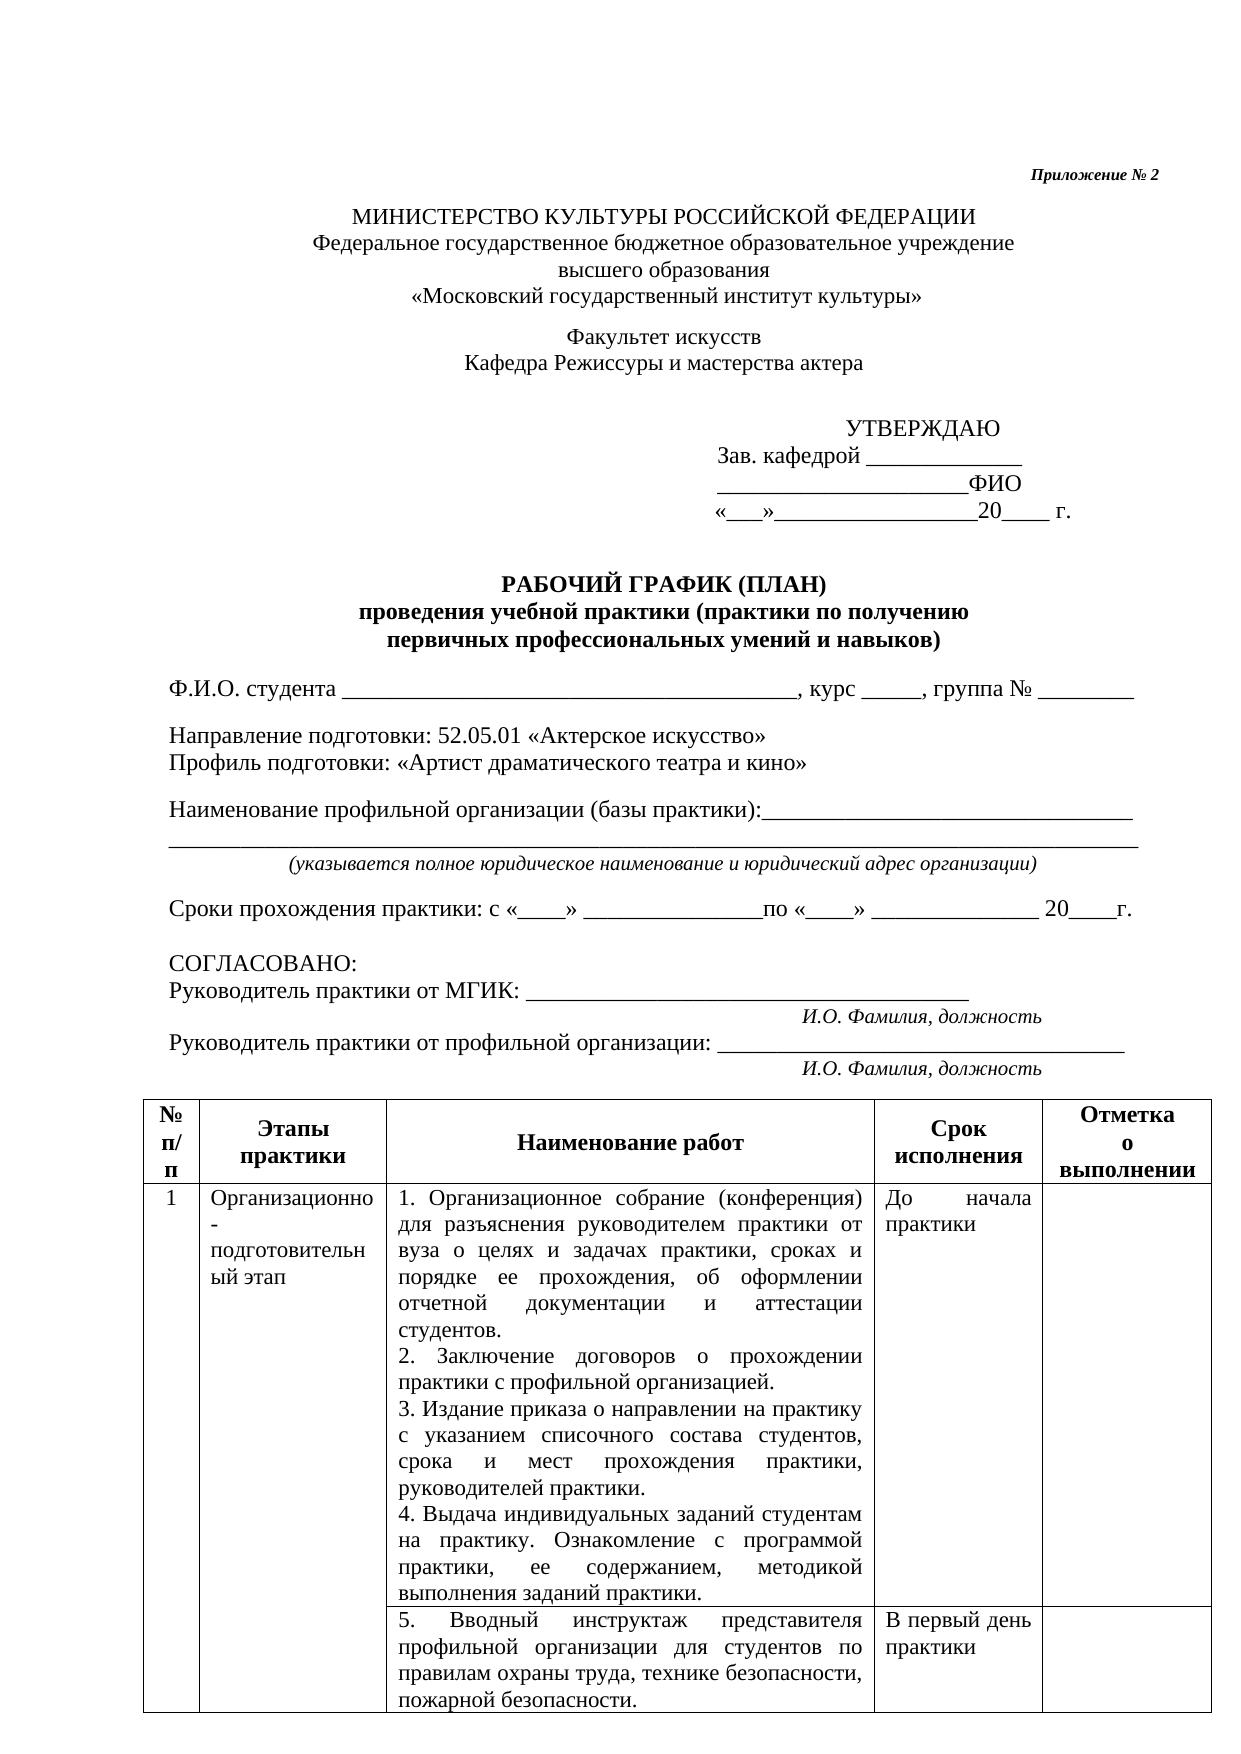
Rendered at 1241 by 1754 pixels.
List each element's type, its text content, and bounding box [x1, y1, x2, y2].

table_cell Организационно-подготовительный этап [200, 1184, 386, 1712]
text Факультет искусств [169, 323, 1159, 349]
text Наименование профильной организации (базы практики):_______________________________ [169, 795, 1159, 823]
table_cell 1 [144, 1184, 199, 1712]
text Направление подготовки: 52.05.01 «Актерское искусство» [169, 721, 1159, 748]
text первичных профессиональных умений и навыков) [169, 625, 1159, 652]
table_header Срок исполнения [875, 1100, 1042, 1183]
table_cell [875, 1607, 1042, 1712]
text _________________________________________________________________________________ [169, 823, 1159, 850]
table_header Этапы практики [200, 1100, 386, 1183]
text Профиль подготовки: «Артист драматического театра и кино» [169, 748, 1159, 776]
table_header Отметка о выполнении [1043, 1100, 1211, 1183]
text Руководитель практики от МГИК: _____________________________________ [169, 976, 1159, 1004]
text И.О. Фамилия, должность [611, 1004, 1159, 1028]
text (указывается полное юридическое наименование и юридический адрес организации) [169, 850, 1159, 874]
table_header № п/п [144, 1100, 199, 1183]
text И.О. Фамилия, должность [611, 1056, 1159, 1080]
table_cell До начала практики [875, 1184, 1042, 1606]
text СОГЛАСОВАНО: [169, 949, 1159, 976]
text Руководитель практики от профильной организации: __________________________________ [169, 1028, 1159, 1056]
text Федеральное государственное бюджетное образовательное учреждение [169, 229, 1159, 256]
text Приложение № 2 [169, 164, 1159, 184]
table_header [200, 375, 1159, 570]
table_header Наименование работ [387, 1100, 874, 1183]
text Ф.И.О. студента ______________________________________, курс _____, группа № ________ [169, 674, 1159, 702]
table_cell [387, 1607, 874, 1712]
text РАБОЧИЙ ГРАФИК (ПЛАН) [169, 570, 1159, 597]
text МИНИСТЕРСТВО КУЛЬТУРЫ РОССИЙСКОЙ ФЕДЕРАЦИИ [169, 203, 1159, 229]
table_cell [1043, 1607, 1211, 1712]
table_cell 1. Организационное собрание (конференция) для разъяснения руководителем практики от вуза о целях и задачах практики, сроках и порядке ее прохождения, об оформлении отчетной документации и аттестации студентов. 2. Заключение договоров о прохождении практики с профильной организацией. 3. Издание приказа о направлении на практику с указанием списочного состава студентов, срока и мест прохождения практики, руководителей практики. 4. Выдача индивидуальных заданий студентам на практику. Ознакомление с программой практики, ее содержанием, методикой выполнения заданий практики. [387, 1184, 874, 1606]
text Сроки прохождения практики: с «____» _______________по «____» ______________ 20____г. [169, 894, 1159, 921]
text проведения учебной практики (практики по получению [169, 597, 1159, 625]
text «Московский государственный институт культуры» [169, 282, 1159, 308]
text высшего образования [169, 256, 1159, 282]
text Кафедра Режиссуры и мастерства актера [169, 349, 1159, 375]
table_cell [1043, 1184, 1211, 1606]
